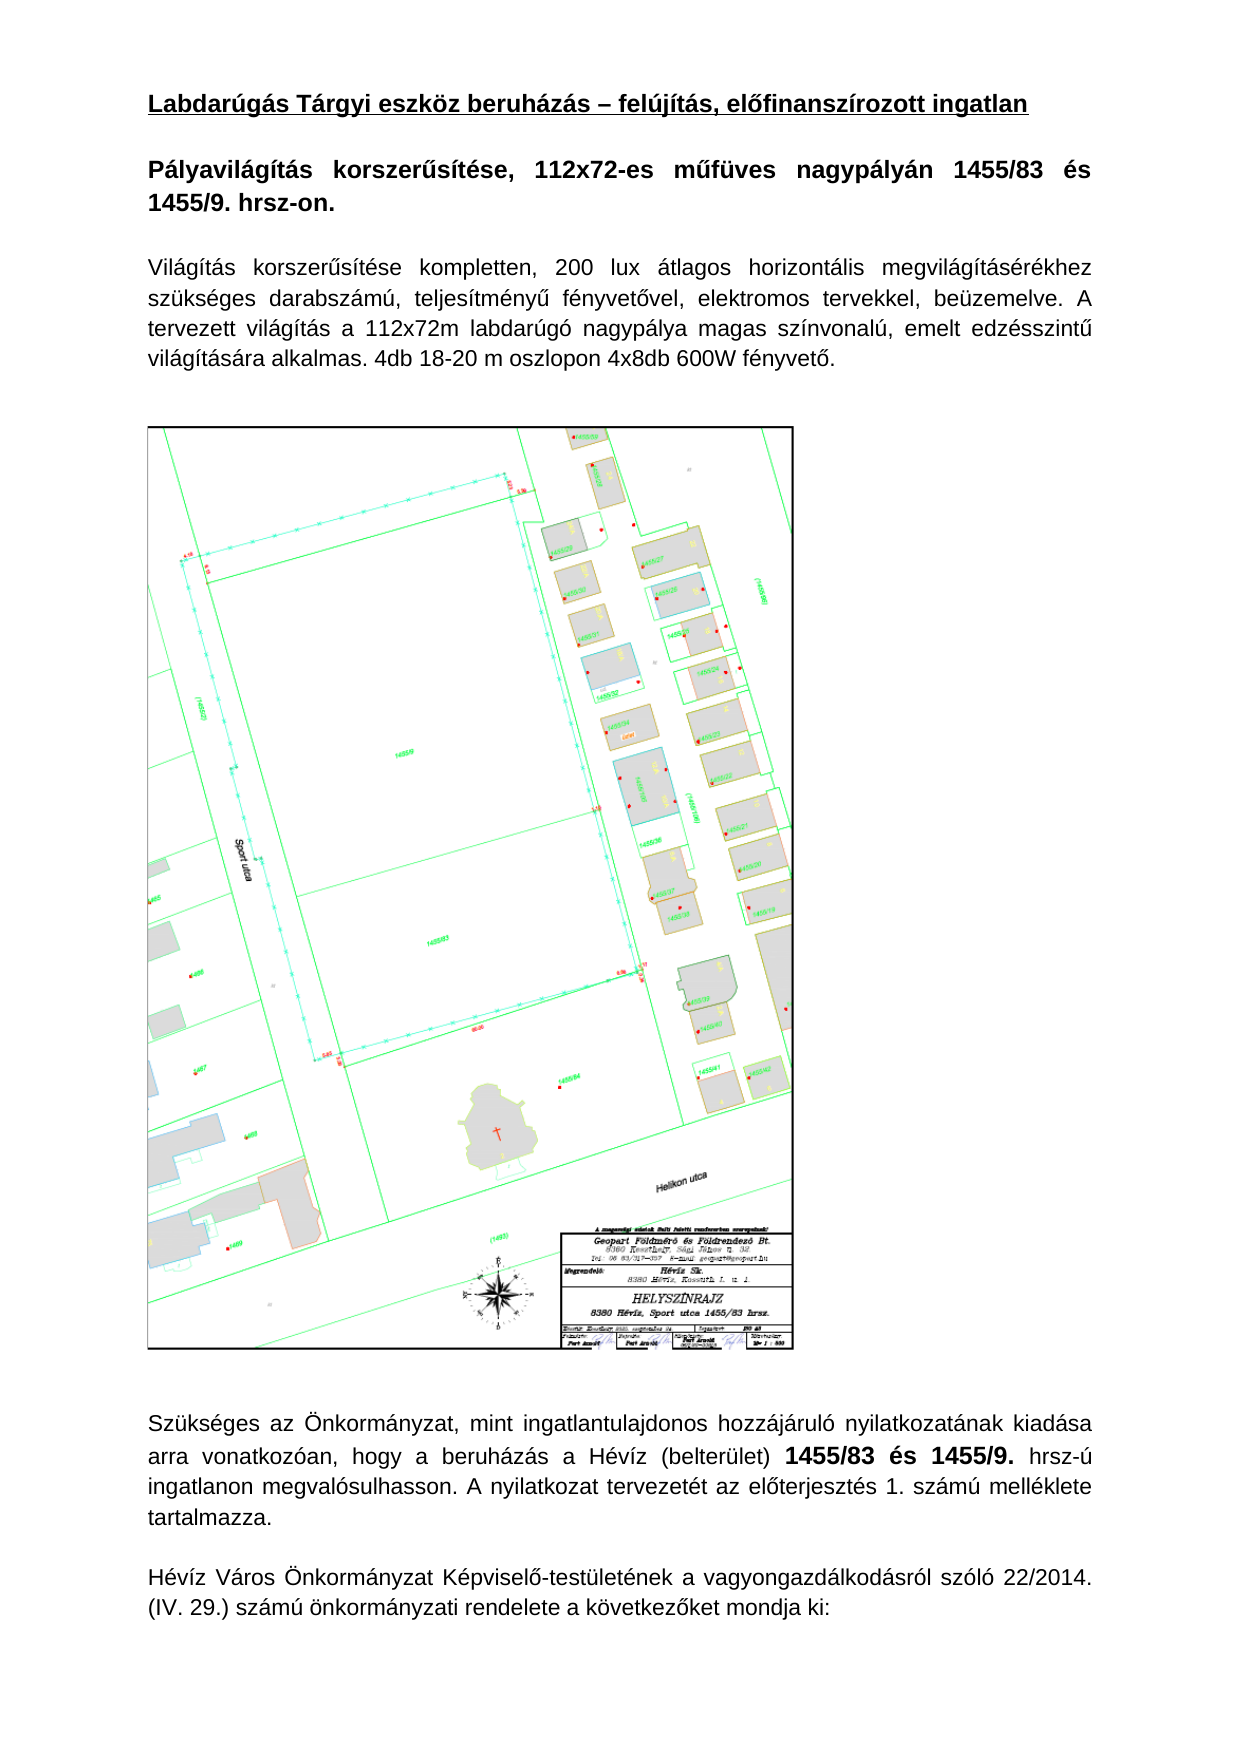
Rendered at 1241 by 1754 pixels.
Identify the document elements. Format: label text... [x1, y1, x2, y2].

text Világítás korszerűsítése kompletten, 200 lux átlagos horizontális megvilágításérékhez szükséges darabszámú, teljesítményű fényvetővel, elektromos tervekkel, beüzemelve. A tervezett világítás a 112x72m labdarúgó nagypálya magas színvonalú, emelt edzésszintű világítására alkalmas. 4db 18-20 m oszlopon 4x8db 600W fényvető. [148, 254, 1093, 371]
picture [147, 405, 818, 1355]
text Labdarúgás Tárgyi eszköz beruházás – felújítás, előfinanszírozott ingatlan [148, 89, 1093, 118]
text Pályavilágítás korszerűsítése, 112x72-es műfüves nagypályán 1455/83 és 1455/9. hrsz-on. [148, 155, 1093, 217]
text Szükséges az Önkormányzat, mint ingatlantulajdonos hozzájáruló nyilatkozatának kiadása arra vonatkozóan, hogy a beruházás a Hévíz (belterület) 1455/83 és 1455/9. hrsz-ú ingatlanon megvalósulhasson. A nyilatkozat tervezetét az előterjesztés 1. számú melléklete tartalmazza. [148, 1410, 1093, 1530]
text Hévíz Város Önkormányzat Képviselő-testületének a vagyongazdálkodásról szóló 22/2014. (IV. 29.) számú önkormányzati rendelete a következőket mondja ki: [148, 1564, 1093, 1620]
